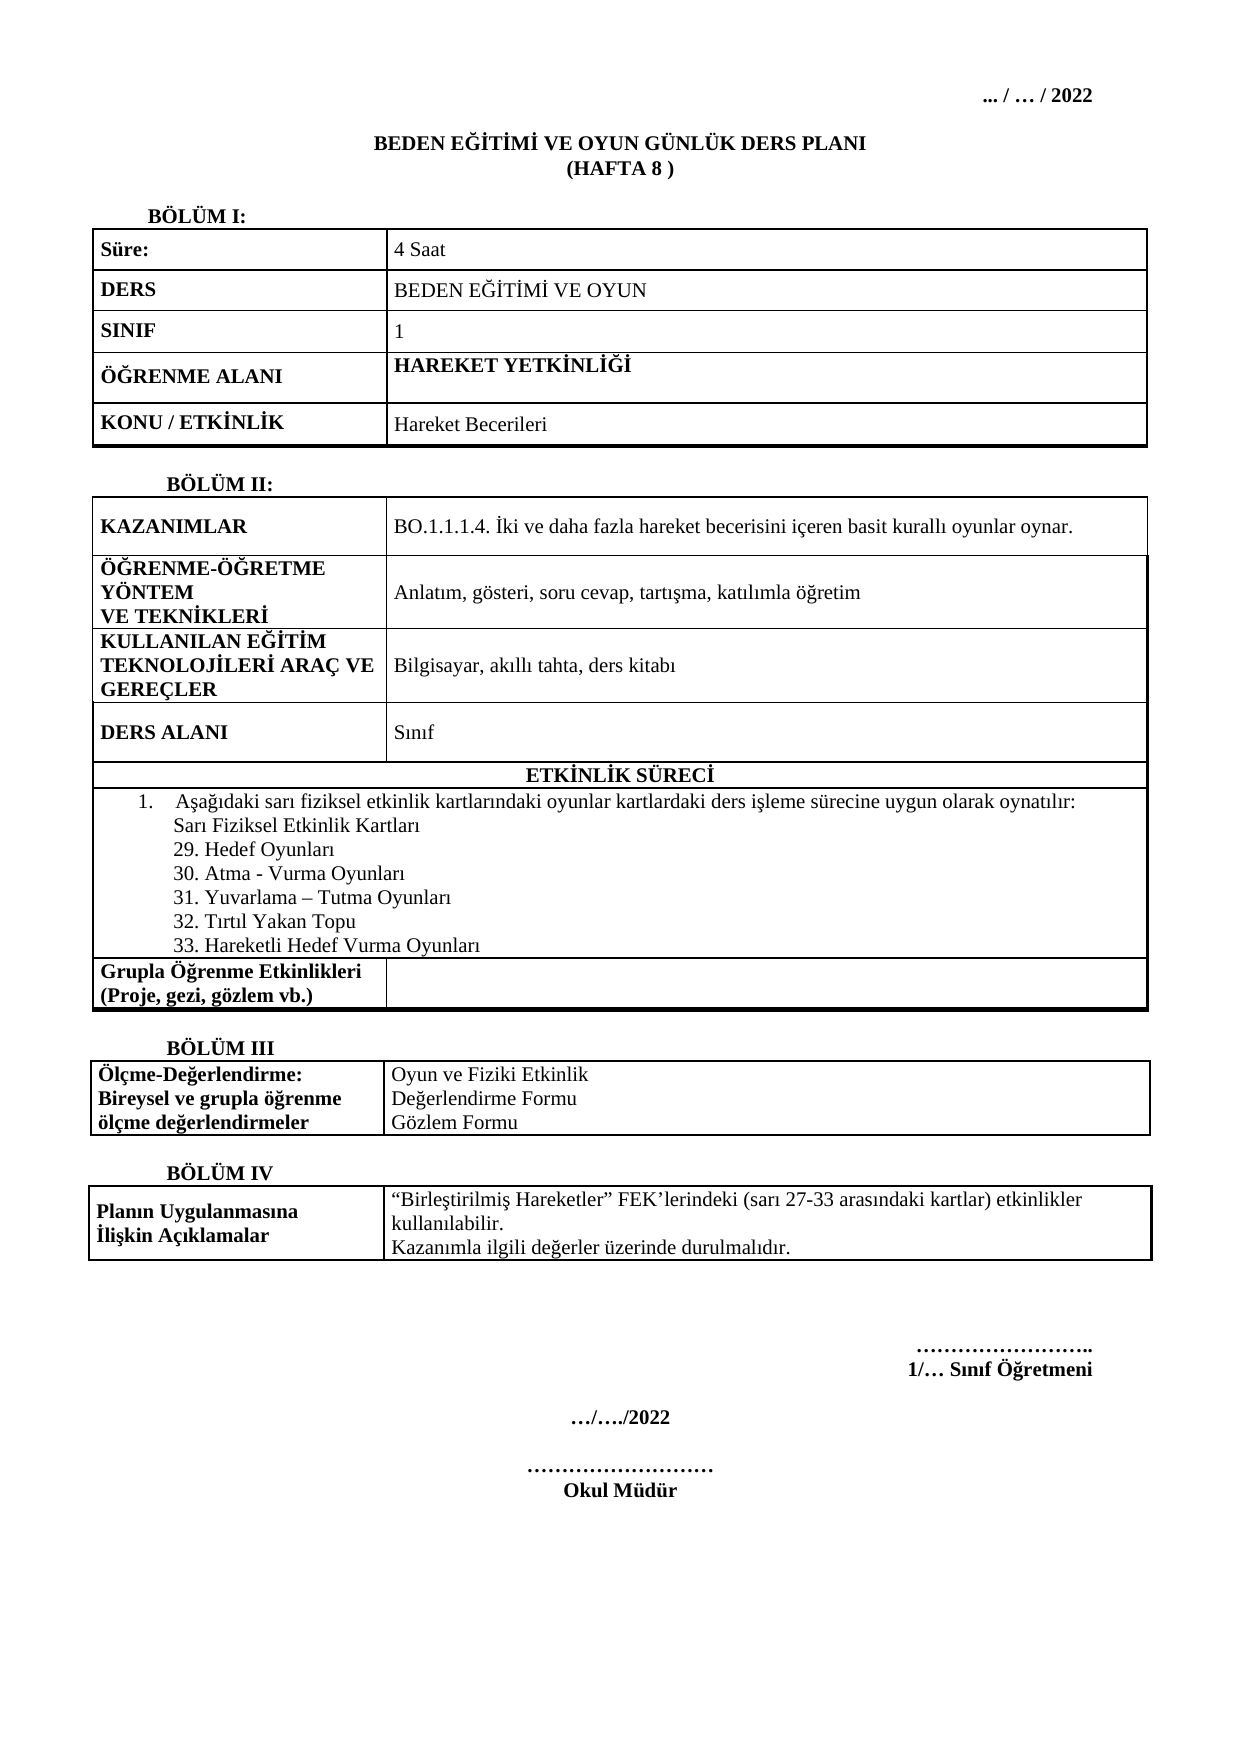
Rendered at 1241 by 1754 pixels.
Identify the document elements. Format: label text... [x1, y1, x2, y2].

text 1/… Sınıf Öğretmeni [148, 1357, 1093, 1381]
table_header 4 Saat [388, 230, 1146, 269]
table_cell Grupla Öğrenme Etkinlikleri (Proje, gezi, gözlem vb.) [94, 959, 386, 1007]
text Okul Müdür [148, 1477, 1093, 1502]
text BÖLÜM II: [148, 472, 1093, 496]
table_header KAZANIMLAR [93, 498, 386, 555]
text …/…./2022 [148, 1405, 1093, 1429]
table_cell ÖĞRENME-ÖĞRETME YÖNTEM VE TEKNİKLERİ [93, 556, 386, 628]
table_cell [387, 959, 1146, 1007]
subtitle BÖLÜM III [148, 1036, 1093, 1060]
text BÖLÜM I: [148, 203, 1093, 228]
table_cell KONU / ETKİNLİK [94, 404, 386, 444]
text (HAFTA 8 ) [148, 155, 1093, 179]
table_cell Hareket Becerileri [388, 404, 1146, 444]
table_cell 1 [388, 311, 1146, 352]
table_cell Aşağıdaki sarı fiziksel etkinlik kartlarındaki oyunlar kartlardaki ders işleme sürecine uygun olarak oynatılır: Sarı Fiziksel Etkinlik Kartları 29. Hedef Oyunları 30. Atma - Vurma Oyunları 31. Yuvarlama – Tutma Oyunları 32. Tırtıl Yakan Topu 33. Hareketli Hedef Vurma Oyunları [94, 789, 1146, 957]
text ... / … / 2022 [148, 83, 1093, 107]
text BEDEN EĞİTİMİ VE OYUN GÜNLÜK DERS PLANI [148, 131, 1093, 155]
table_cell ETKİNLİK SÜRECİ [94, 763, 1146, 787]
table_cell KULLANILAN EĞİTİM TEKNOLOJİLERİ ARAÇ VE GEREÇLER [93, 629, 386, 701]
table_cell ÖĞRENME ALANI [94, 353, 386, 402]
table_cell DERS [94, 271, 386, 310]
table_cell BEDEN EĞİTİMİ VE OYUN [388, 271, 1146, 310]
table_cell Sınıf [387, 703, 1146, 761]
table_cell Anlatım, gösteri, soru cevap, tartışma, katılımla öğretim [387, 556, 1146, 628]
table_header “Birleştirilmiş Hareketler” FEK’lerindeki (sarı 27-33 arasındaki kartlar) etkinlikler kullanılabilir. Kazanımla ilgili değerler üzerinde durulmalıdır. [385, 1187, 1150, 1259]
subtitle BÖLÜM IV [148, 1161, 1093, 1184]
table_header Ölçme-Değerlendirme: Bireysel ve grupla öğrenme ölçme değerlendirmeler [92, 1062, 383, 1134]
table_cell HAREKET YETKİNLİĞİ [388, 353, 1146, 402]
table_header Oyun ve Fiziki Etkinlik Değerlendirme Formu Gözlem Formu [385, 1062, 1149, 1134]
text ……………………… [148, 1453, 1093, 1477]
table_cell Bilgisayar, akıllı tahta, ders kitabı [387, 629, 1146, 701]
table_header Süre: [94, 230, 386, 269]
table_header BO.1.1.1.4. İki ve daha fazla hareket becerisini içeren basit kurallı oyunlar oynar. [387, 498, 1147, 555]
text …………………….. [148, 1333, 1093, 1357]
table_cell DERS ALANI [94, 703, 386, 761]
table_cell SINIF [94, 311, 386, 352]
table_header Planın Uygulanmasına İlişkin Açıklamalar [90, 1187, 383, 1259]
